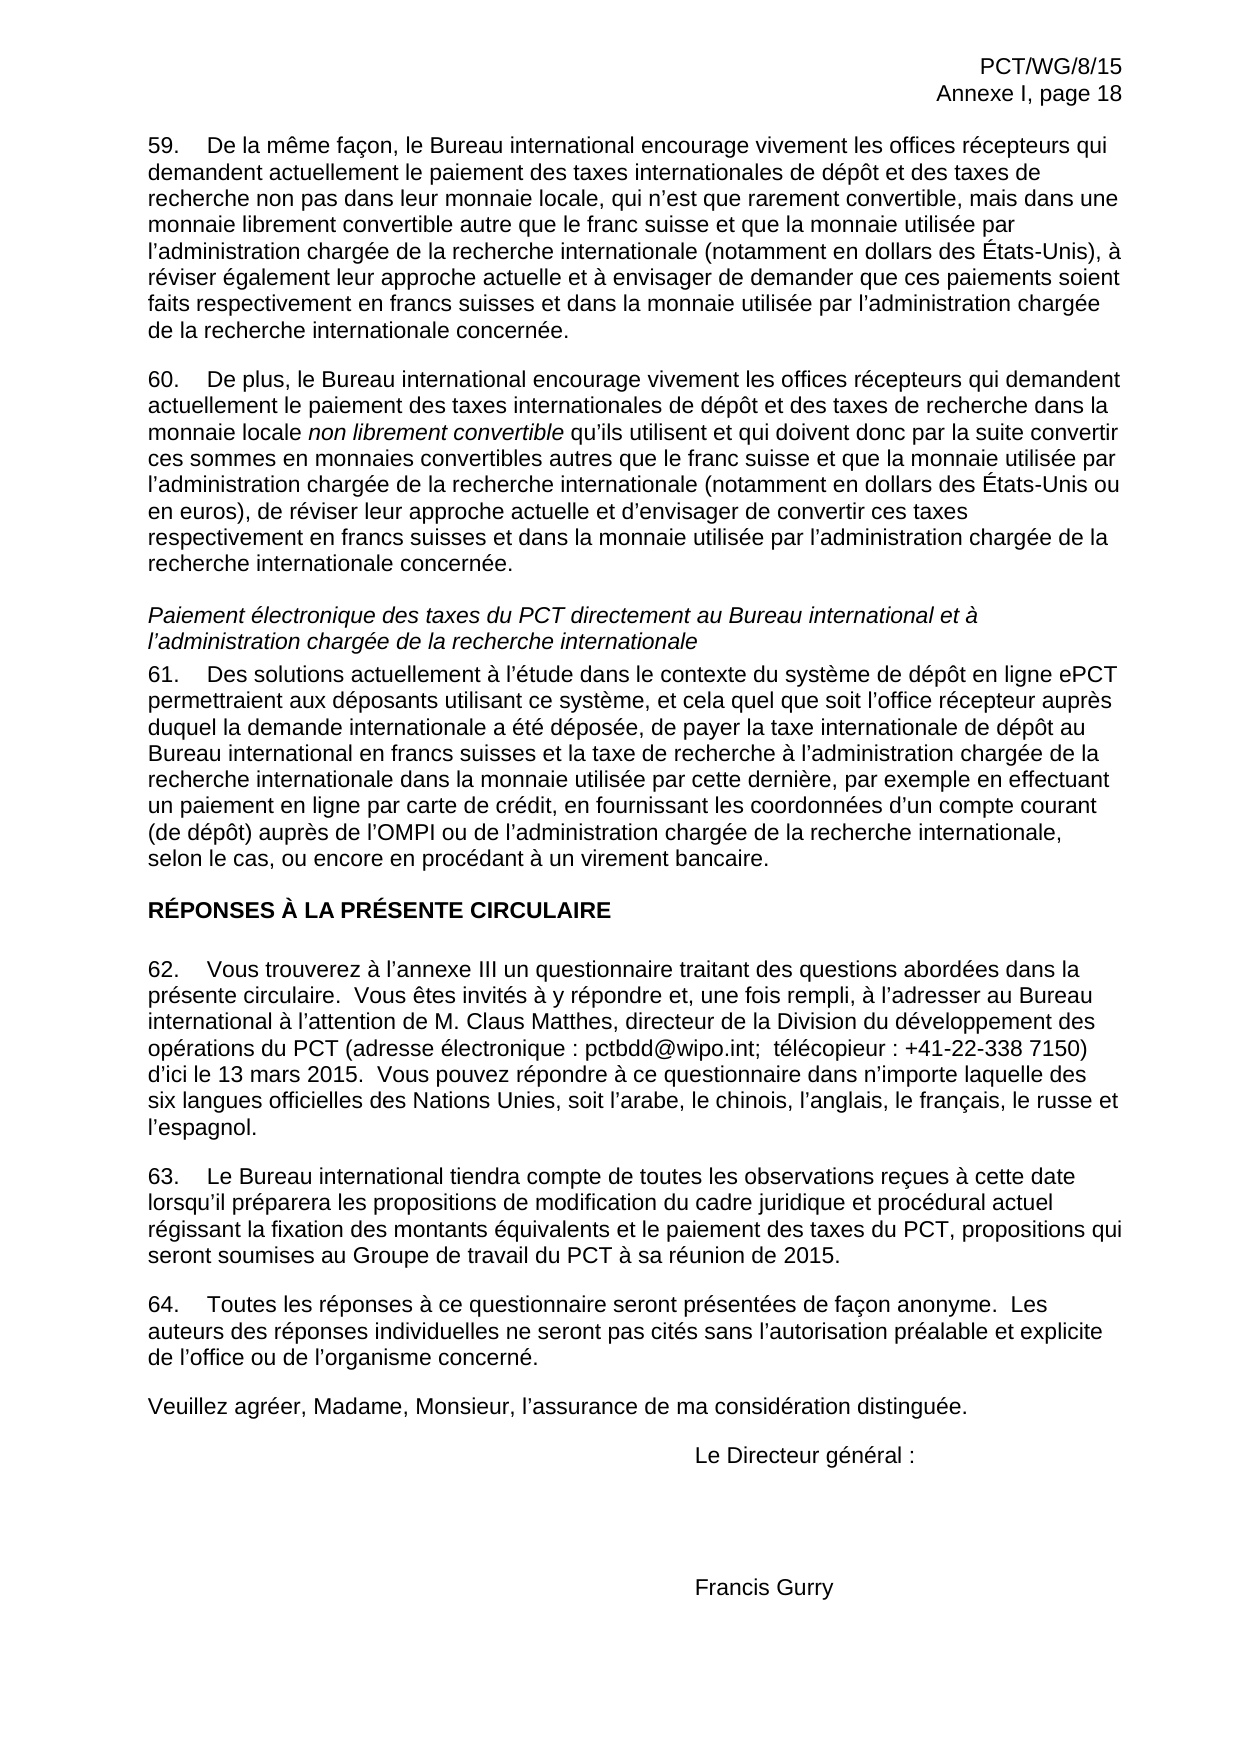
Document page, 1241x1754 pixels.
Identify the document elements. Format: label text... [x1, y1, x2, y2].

text Le Bureau international tiendra compte de toutes les observations reçues à cette date lorsqu’il préparera les propositions de modification du cadre juridique et procédural actuel régissant la fixation des montants équivalents et le paiement des taxes du PCT, propositions qui seront soumises au Groupe de travail du PCT à sa réunion de 2015. [148, 1163, 1122, 1268]
text De plus, le Bureau international encourage vivement les offices récepteurs qui demandent actuellement le paiement des taxes internationales de dépôt et des taxes de recherche dans la monnaie locale non librement convertible qu’ils utilisent et qui doivent donc par la suite convertir ces sommes en monnaies convertibles autres que le franc suisse et que la monnaie utilisée par l’administration chargée de la recherche internationale (notamment en dollars des États-Unis ou en euros), de réviser leur approche actuelle et d’envisager de convertir ces taxes respectivement en francs suisses et dans la monnaie utilisée par l’administration chargée de la recherche internationale concernée. [148, 366, 1122, 577]
text Toutes les réponses à ce questionnaire seront présentées de façon anonyme. Les auteurs des réponses individuelles ne seront pas cités sans l’autorisation préalable et explicite de l’office ou de l’organisme concerné. [148, 1291, 1122, 1370]
text Francis Gurry [694, 1574, 1122, 1601]
text Vous trouverez à l’annexe III un questionnaire traitant des questions abordées dans la présente circulaire. Vous êtes invités à y répondre et, une fois rempli, à l’adresser au Bureau international à l’attention de M. Claus Matthes, directeur de la Division du développement des opérations du PCT (adresse électronique : pctbdd@wipo.int; télécopieur : +41-22-338 7150) d’ici le 13 mars 2015. Vous pouvez répondre à ce questionnaire dans n’importe laquelle des six langues officielles des Nations Unies, soit l’arabe, le chinois, l’anglais, le français, le russe et l’espagnol. [148, 956, 1122, 1140]
subtitle Réponses à la présente circulaire [148, 897, 1122, 923]
text Des solutions actuellement à l’étude dans le contexte du système de dépôt en ligne ePCT permettraient aux déposants utilisant ce système, et cela quel que soit l’office récepteur auprès duquel la demande internationale a été déposée, de payer la taxe internationale de dépôt au Bureau international en francs suisses et la taxe de recherche à l’administration chargée de la recherche internationale dans la monnaie utilisée par cette dernière, par exemple en effectuant un paiement en ligne par carte de crédit, en fournissant les coordonnées d’un compte courant (de dépôt) auprès de l’OMPI ou de l’administration chargée de la recherche internationale, selon le cas, ou encore en procédant à un virement bancaire. [148, 661, 1122, 872]
list Veuillez agréer, Madame, Monsieur, l’assurance de ma considération distinguée. [148, 1393, 1122, 1419]
text De la même façon, le Bureau international encourage vivement les offices récepteurs qui demandent actuellement le paiement des taxes internationales de dépôt et des taxes de recherche non pas dans leur monnaie locale, qui n’est que rarement convertible, mais dans une monnaie librement convertible autre que le franc suisse et que la monnaie utilisée par l’administration chargée de la recherche internationale (notamment en dollars des États-Unis), à réviser également leur approche actuelle et à envisager de demander que ces paiements soient faits respectivement en francs suisses et dans la monnaie utilisée par l’administration chargée de la recherche internationale concernée. [148, 132, 1122, 343]
subtitle Paiement électronique des taxes du PCT directement au Bureau international et à l’administration chargée de la recherche internationale [148, 602, 1122, 654]
text Le Directeur général : [694, 1442, 1122, 1469]
